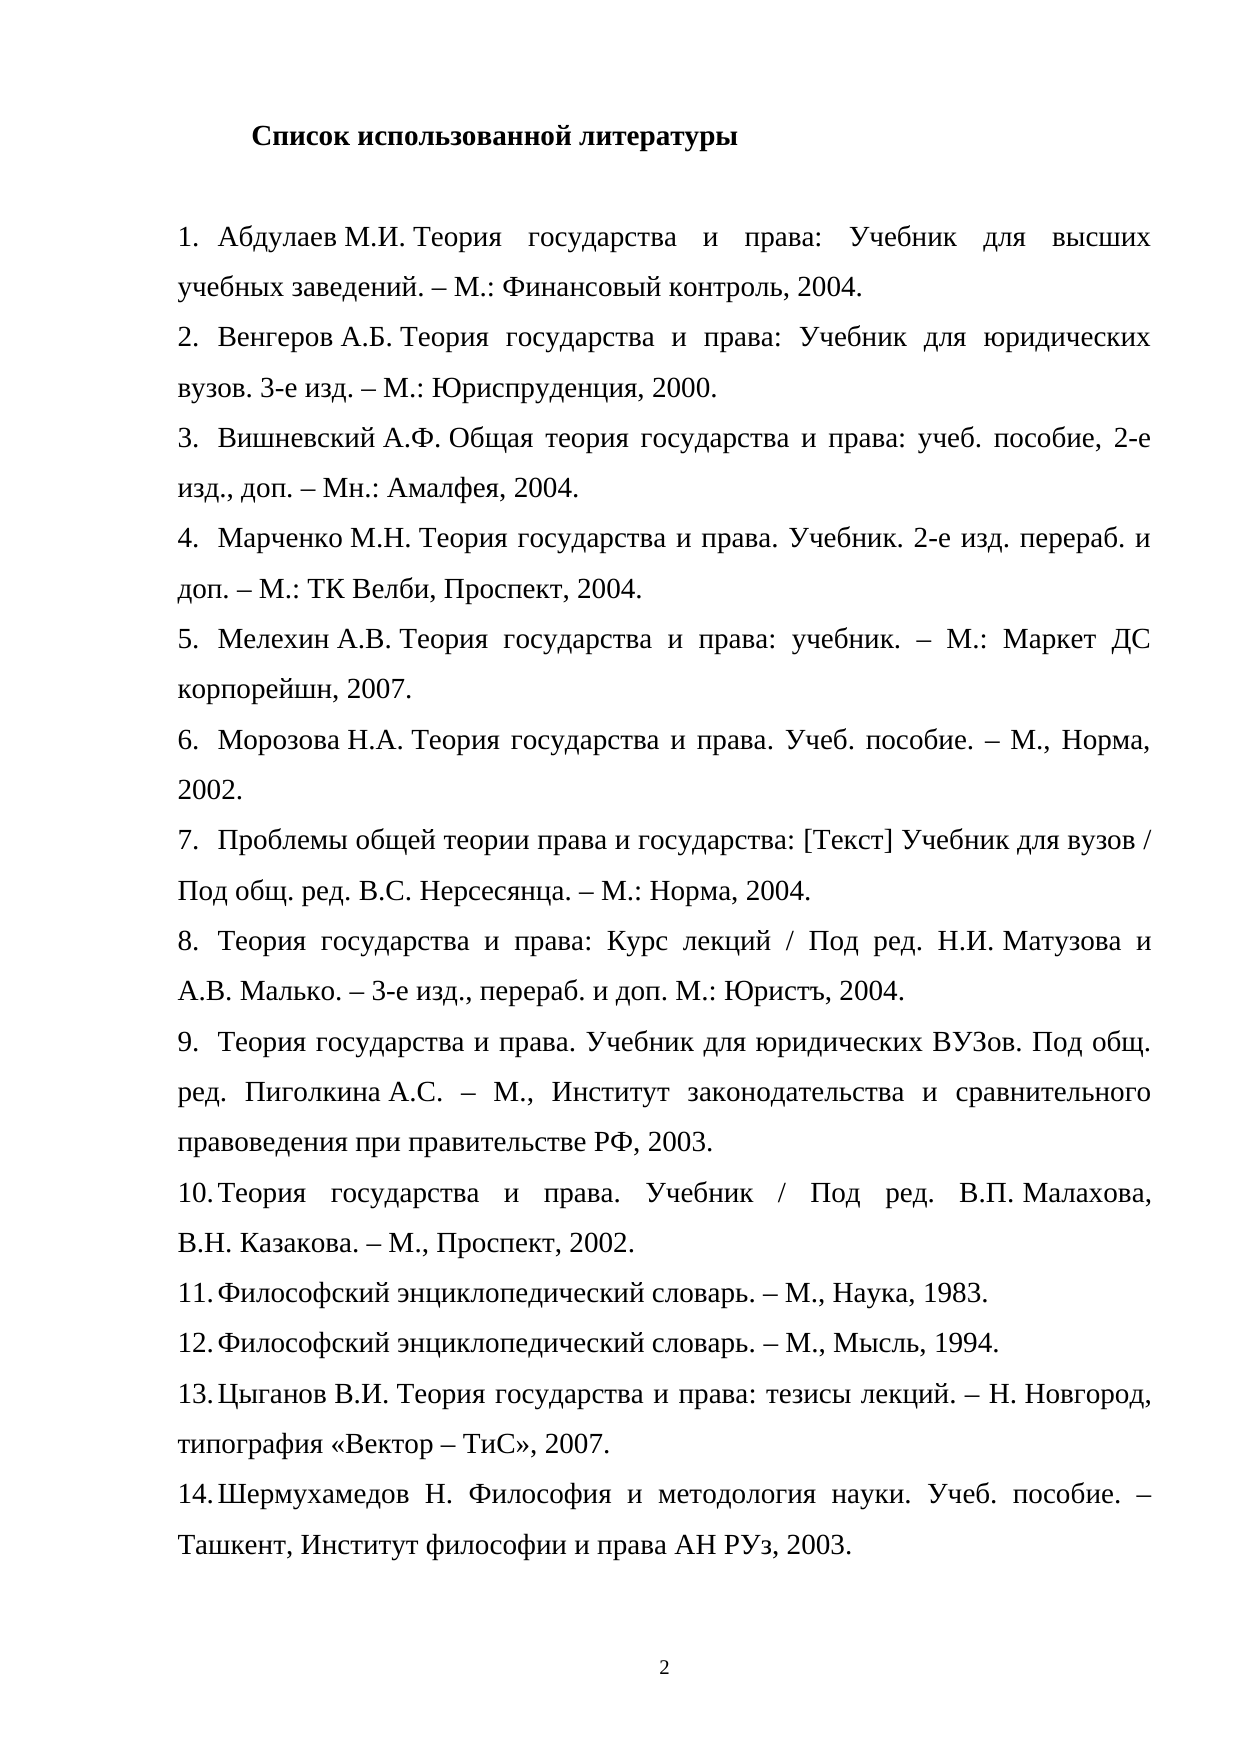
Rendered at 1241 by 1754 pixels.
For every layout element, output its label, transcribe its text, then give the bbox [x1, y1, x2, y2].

list Философский энциклопедический словарь. – М., Наука, 1983. [177, 1275, 1152, 1309]
list Теория государства и права. Учебник для юридических ВУЗов. Под общ. ред. Пиголкина А.С. – М., Институт законодательства и сравнительного правоведения при правительстве РФ, 2003. [177, 1024, 1152, 1158]
list Мелехин А.В. Теория государства и права: учебник. – М.: Маркет ДС корпорейшн, 2007. [177, 621, 1152, 705]
list Вишневский А.Ф. Общая теория государства и права: учеб. пособие, 2-е изд., доп. – Мн.: Амалфея, 2004. [177, 420, 1152, 504]
text Список использованной литературы [177, 118, 1152, 152]
list Философский энциклопедический словарь. – М., Мысль, 1994. [177, 1326, 1152, 1359]
list Теория государства и права: Курс лекций / Под ред. Н.И. Матузова и А.В. Малько. – 3-е изд., перераб. и доп. М.: Юристъ, 2004. [177, 923, 1152, 1007]
list Морозова Н.А. Теория государства и права. Учеб. пособие. – М., Норма, 2002. [177, 722, 1152, 806]
list Венгеров А.Б. Теория государства и права: Учебник для юридических вузов. 3-е изд. – М.: Юриспруденция, 2000. [177, 319, 1152, 403]
list Абдулаев М.И. Теория государства и права: Учебник для высших учебных заведений. – М.: Финансовый контроль, 2004. [177, 219, 1152, 303]
list Шермухамедов Н. Философия и методология науки. Учеб. пособие. – Ташкент, Институт философии и права АН РУз, 2003. [177, 1477, 1152, 1560]
list Проблемы общей теории права и государства: [Текст] Учебник для вузов / Под общ. ред. В.С. Нерсесянца. – М.: Норма, 2004. [177, 822, 1152, 906]
list Марченко М.Н. Теория государства и права. Учебник. 2-е изд. перераб. и доп. – М.: ТК Велби, Проспект, 2004. [177, 521, 1152, 604]
list Цыганов В.И. Теория государства и права: тезисы лекций. – Н. Новгород, типография «Вектор – ТиС», 2007. [177, 1376, 1152, 1460]
list Теория государства и права. Учебник / Под ред. В.П. Малахова, В.Н. Казакова. – М., Проспект, 2002. [177, 1175, 1152, 1258]
